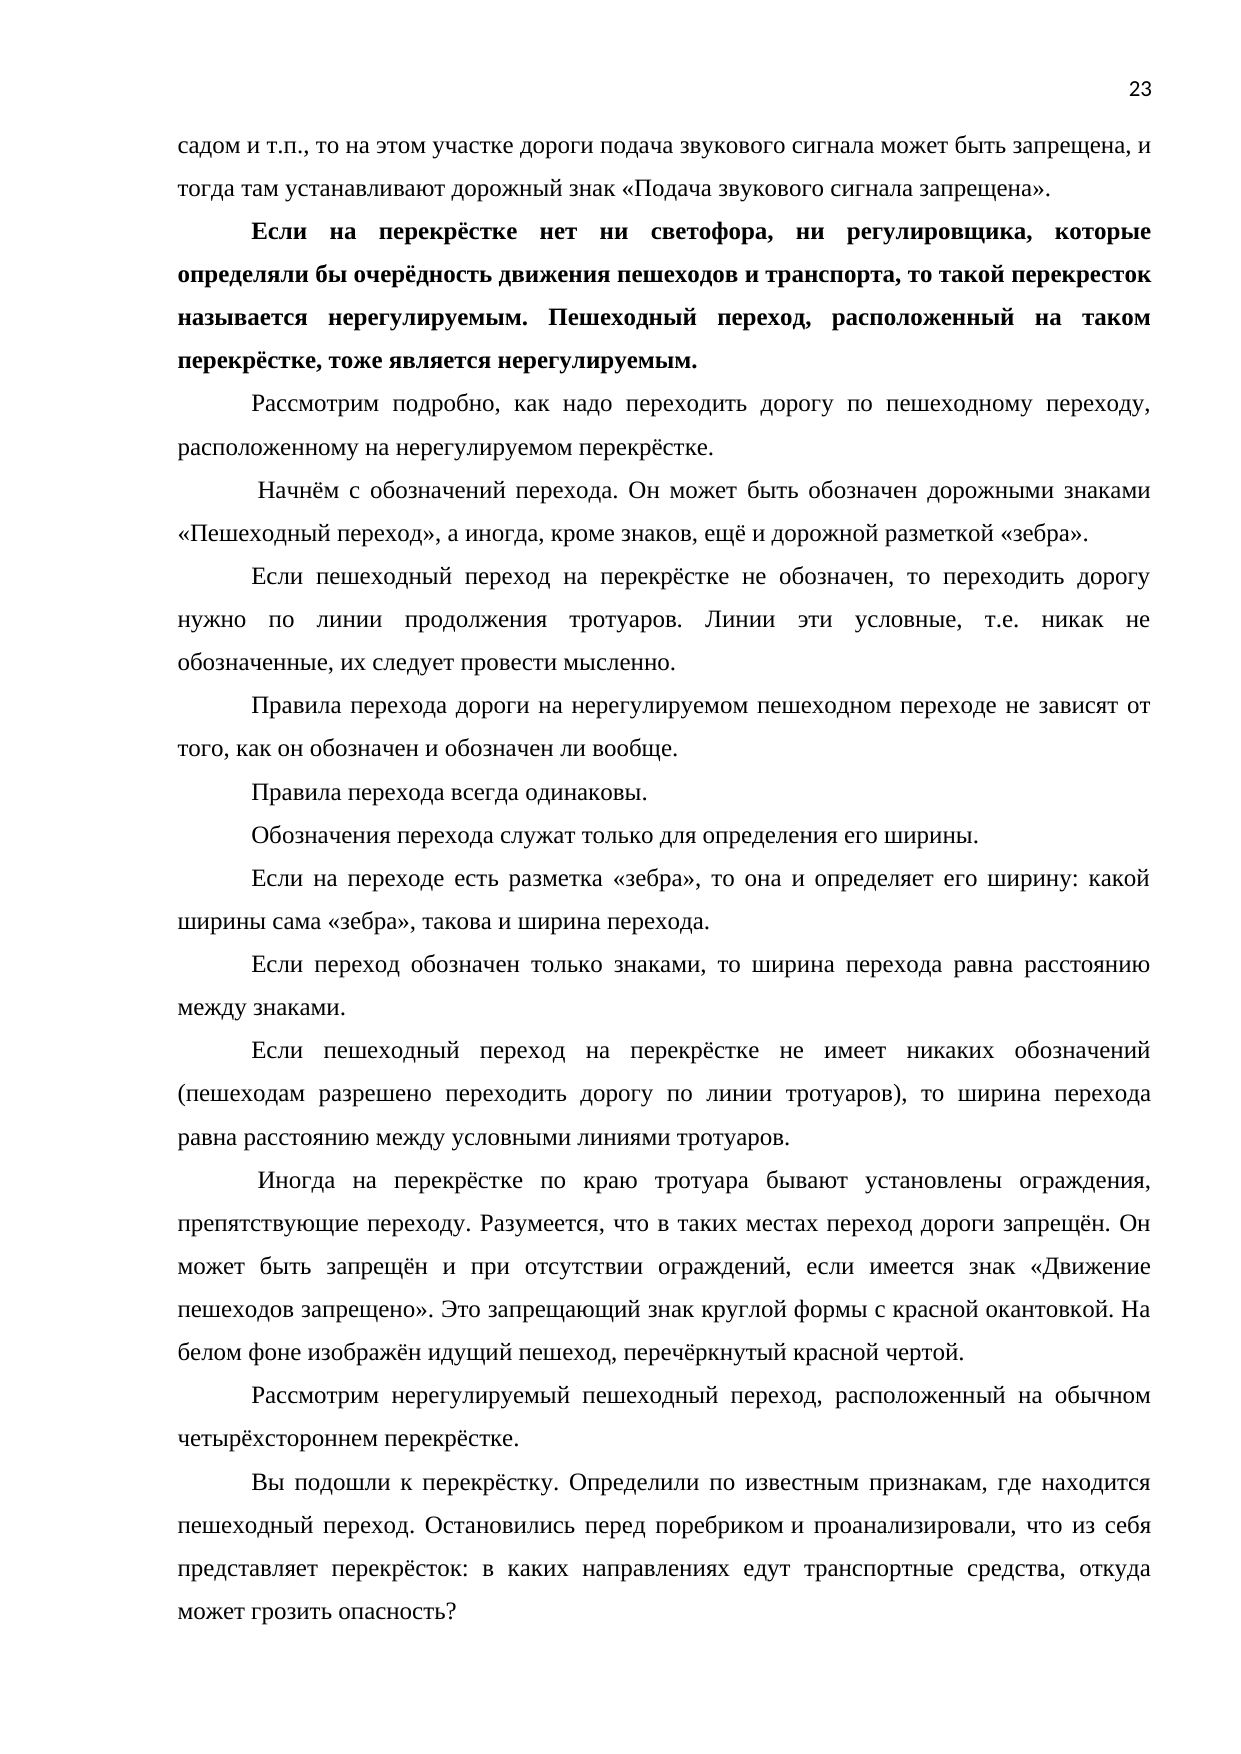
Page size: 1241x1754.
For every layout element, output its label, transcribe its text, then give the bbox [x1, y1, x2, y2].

text Если на перекрёстке нет ни светофора, ни регулировщика, которые определяли бы очерёдность движения пешеходов и транспорта, то такой перекресток называется нерегулируемым. Пешеходный переход, расположенный на таком перекрёстке, тоже является нерегулируемым. [177, 216, 1152, 374]
text Начнём с обозначений перехода. Он может быть обозначен дорожными знаками «Пешеходный переход», а иногда, кроме знаков, ещё и дорожной разметкой «зебра». [177, 475, 1152, 547]
text Иногда на перекрёстке по краю тротуара бывают установлены ограждения, препятствующие переходу. Разумеется, что в таких местах переход дороги запрещён. Он может быть запрещён и при отсутствии ограждений, если имеется знак «Движение пешеходов запрещено». Это запрещающий знак круглой формы с красной окантовкой. На белом фоне изображён идущий пешеход, перечёркнутый красной чертой. [177, 1165, 1152, 1366]
text Если пешеходный переход на перекрёстке не обозначен, то переходить дорогу нужно по линии продолжения тротуаров. Линии эти условные, т.е. никак не обозначенные, их следует провести мысленно. [177, 561, 1152, 676]
text Если переход обозначен только знаками, то ширина перехода равна расстоянию между знаками. [177, 949, 1152, 1021]
text Правила перехода всегда одинаковы. [177, 777, 1152, 805]
text Вы подошли к перекрёстку. Определили по известным признакам, где находится пешеходный переход. Остановились перед поребриком и проанализировали, что из себя представляет перекрёсток: в каких направлениях едут транспортные средства, откуда может грозить опасность? [177, 1467, 1152, 1625]
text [177, 130, 1152, 202]
text Если пешеходный переход на перекрёстке не имеет никаких обозначений (пешеходам разрешено переходить дорогу по линии тротуаров), то ширина перехода равна расстоянию между условными линиями тротуаров. [177, 1035, 1152, 1150]
text Рассмотрим подробно, как надо переходить дорогу по пешеходному переходу, расположенному на нерегулируемом перекрёстке. [177, 388, 1152, 460]
text Правила перехода дороги на нерегулируемом пешеходном переходе не зависят от того, как он обозначен и обозначен ли вообще. [177, 690, 1152, 762]
text Обозначения перехода служат только для определения его ширины. [177, 820, 1152, 848]
text Рассмотрим нерегулируемый пешеходный переход, расположенный на обычном четырёхстороннем перекрёстке. [177, 1380, 1152, 1452]
text Если на переходе есть разметка «зебра», то она и определяет его ширину: какой ширины сама «зебра», такова и ширина перехода. [177, 863, 1152, 935]
